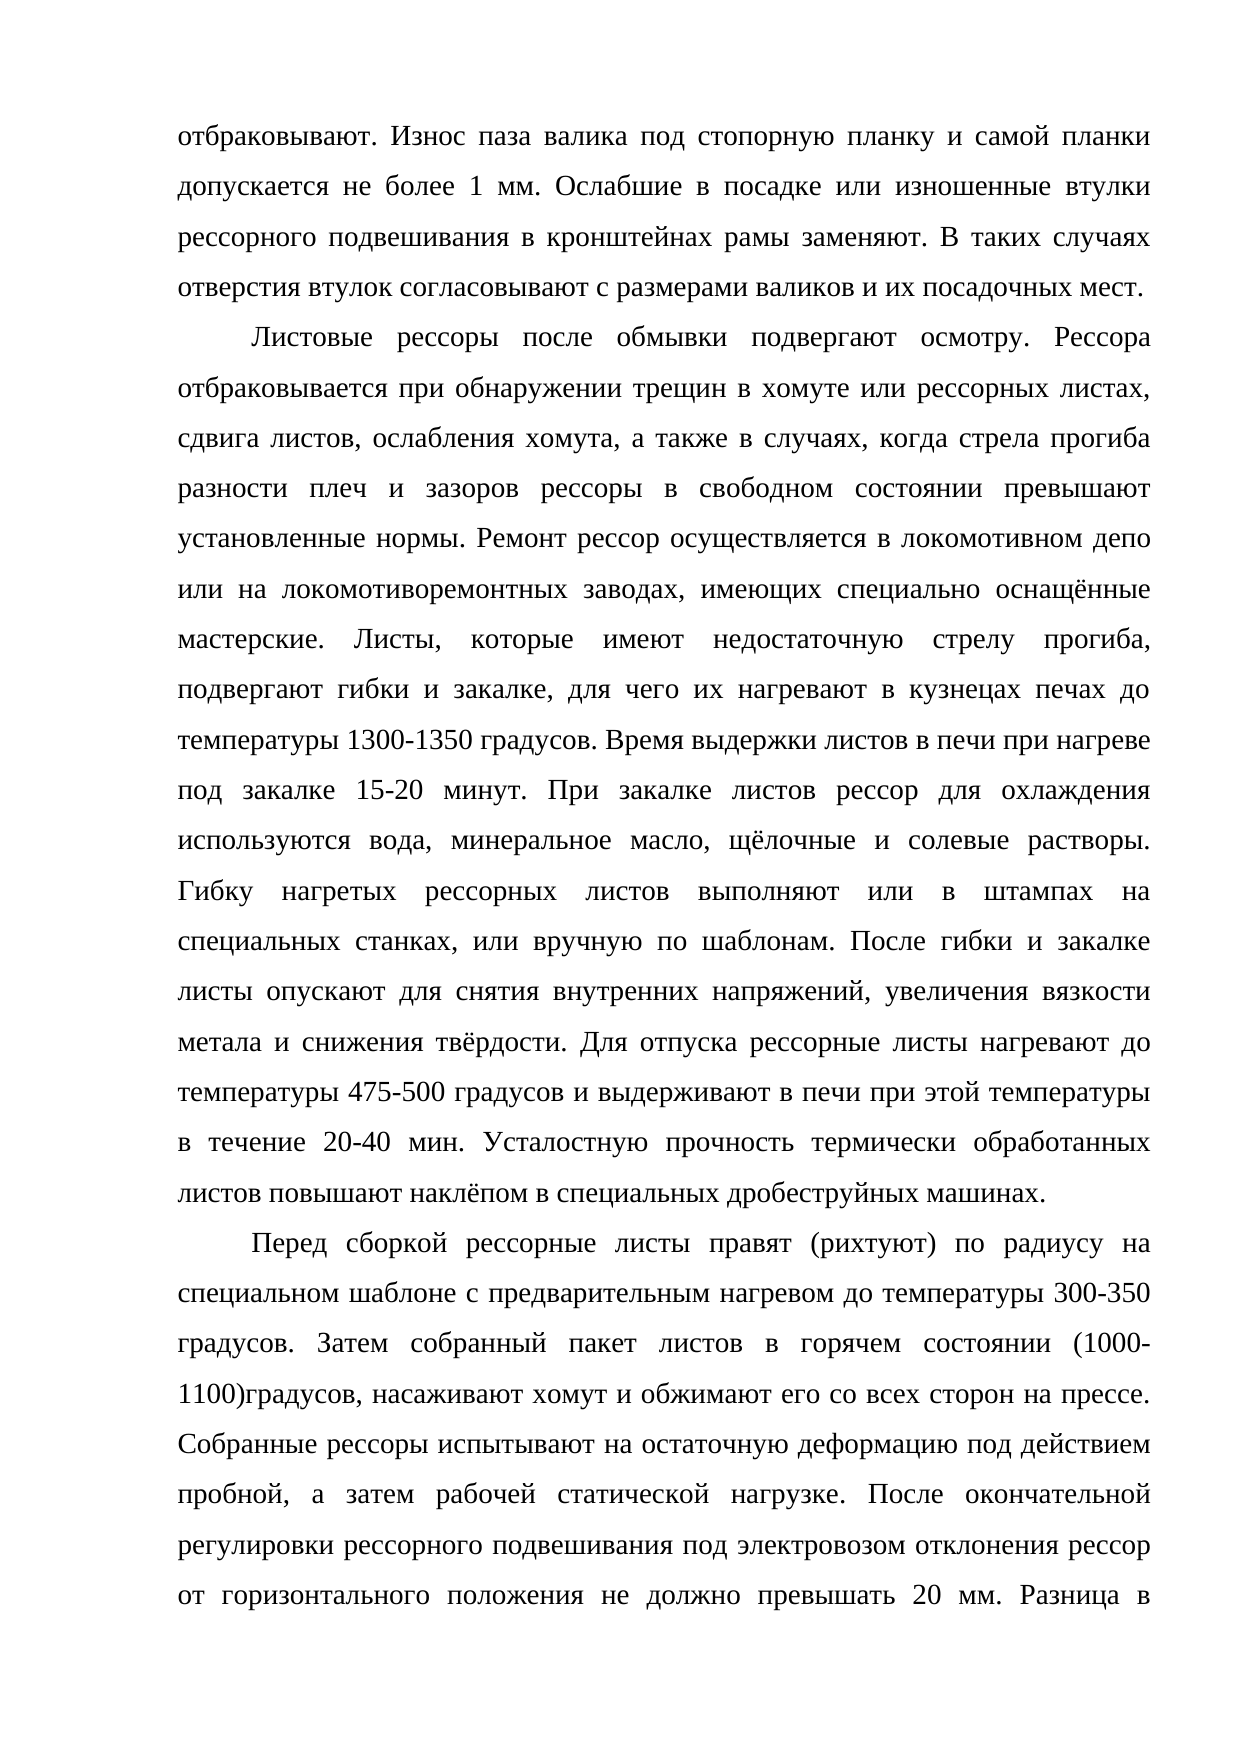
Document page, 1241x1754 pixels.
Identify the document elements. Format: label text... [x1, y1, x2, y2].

text Листовые рессоры после обмывки подвергают осмотру. Рессора отбраковывается при обнаружении трещин в хомуте или рессорных листах, сдвига листов, ослабления хомута, а также в случаях, когда стрела прогиба разности плеч и зазоров рессоры в свободном состоянии превышают установленные нормы. Ремонт рессор осуществляется в локомотивном депо или на локомотиворемонтных заводах, имеющих специально оснащённые мастерские. Листы, которые имеют недостаточную стрелу прогиба, подвергают гибки и закалке, для чего их нагревают в кузнецах печах до температуры 1300-1350 градусов. Время выдержки листов в печи при нагреве под закалке 15-20 минут. При закалке листов рессор для охлаждения используются вода, минеральное масло, щёлочные и солевые растворы. Гибку нагретых рессорных листов выполняют или в штампах на специальных станках, или вручную по шаблонам. После гибки и закалке листы опускают для снятия внутренних напряжений, увеличения вязкости метала и снижения твёрдости. Для отпуска рессорные листы нагревают до температуры 475-500 градусов и выдерживают в печи при этой температуры в течение 20-40 мин. Усталостную прочность термически обработанных листов повышают наклёпом в специальных дробеструйных машинах. [177, 319, 1152, 1208]
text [177, 118, 1152, 303]
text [177, 1225, 1152, 1611]
